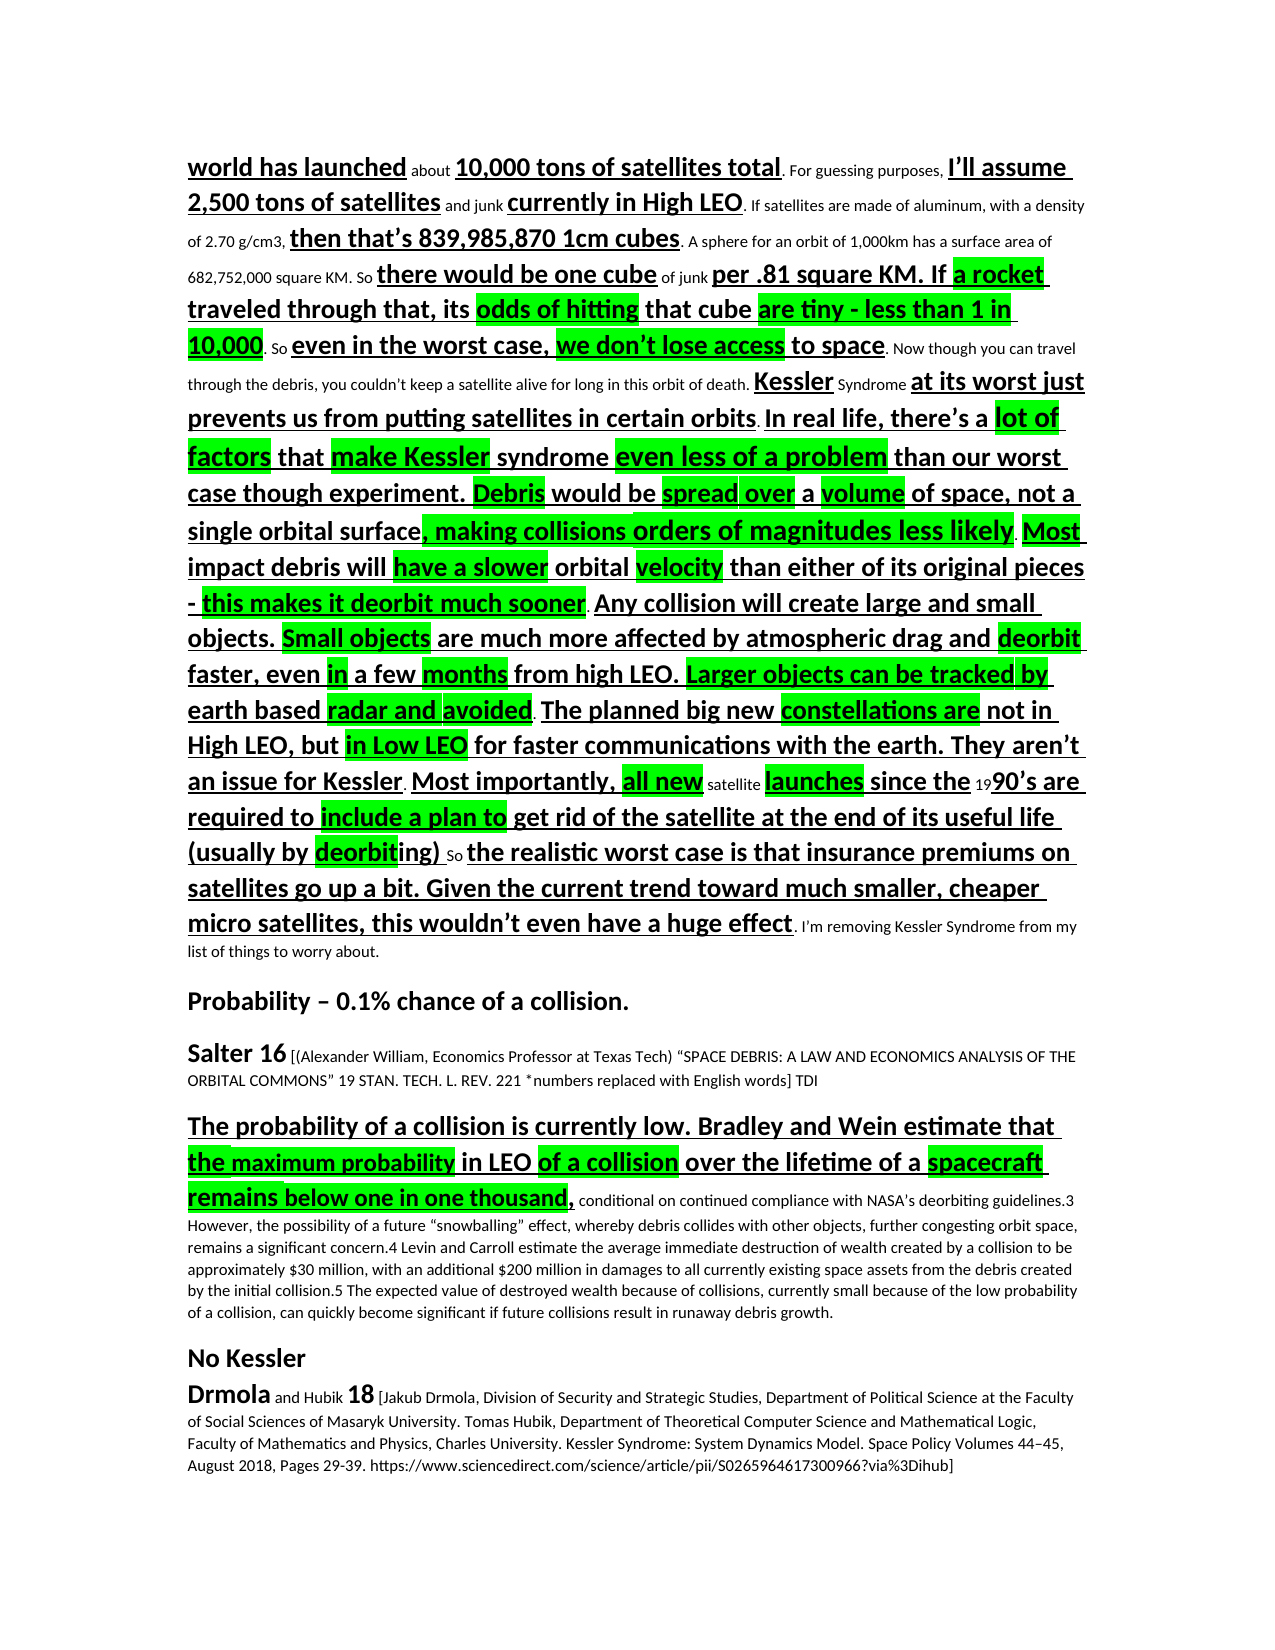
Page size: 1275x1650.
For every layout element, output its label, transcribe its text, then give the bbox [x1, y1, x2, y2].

text Probability – 0.1% chance of a collision. [187, 984, 1087, 1017]
subtitle No Kessler [187, 1341, 1087, 1374]
text Salter 16 [(Alexander William, Economics Professor at Texas Tech) “SPACE DEBRIS: A LAW AND ECONOMICS ANALYSIS OF THE ORBITAL COMMONS” 19 STAN. TECH. L. REV. 221 *numbers replaced with English words] TDI [187, 1036, 1087, 1091]
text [187, 150, 1087, 650]
text The probability of a collision is currently low. Bradley and Wein estimate that the maximum probability in LEO of a collision over the lifetime of a spacecraft remains below one in one thousand, conditional on continued compliance with NASA’s deorbiting guidelines.3 However, the possibility of a future “snowballing” effect, whereby debris collides with other objects, further congesting orbit space, remains a significant concern.4 Levin and Carroll estimate the average immediate destruction of wealth created by a collision to be approximately $30 million, with an additional $200 million in damages to all currently existing space assets from the debris created by the initial collision.5 The expected value of destroyed wealth because of collisions, currently small because of the low probability of a collision, can quickly become significant if future collisions result in runaway debris growth. [187, 1109, 1087, 1323]
text Drmola and Hubik 18 [Jakub Drmola, Division of Security and Strategic Studies, Department of Political Science at the Faculty of Social Sciences of Masaryk University. Tomas Hubik, Department of Theoretical Computer Science and Mathematical Logic, Faculty of Mathematics and Physics, Charles University. Kessler Syndrome: System Dynamics Model. Space Policy Volumes 44–45, August 2018, Pages 29-39. https://www.sciencedirect.com/science/article/pii/S0265964617300966?via%3Dihub] [187, 1377, 1087, 1475]
